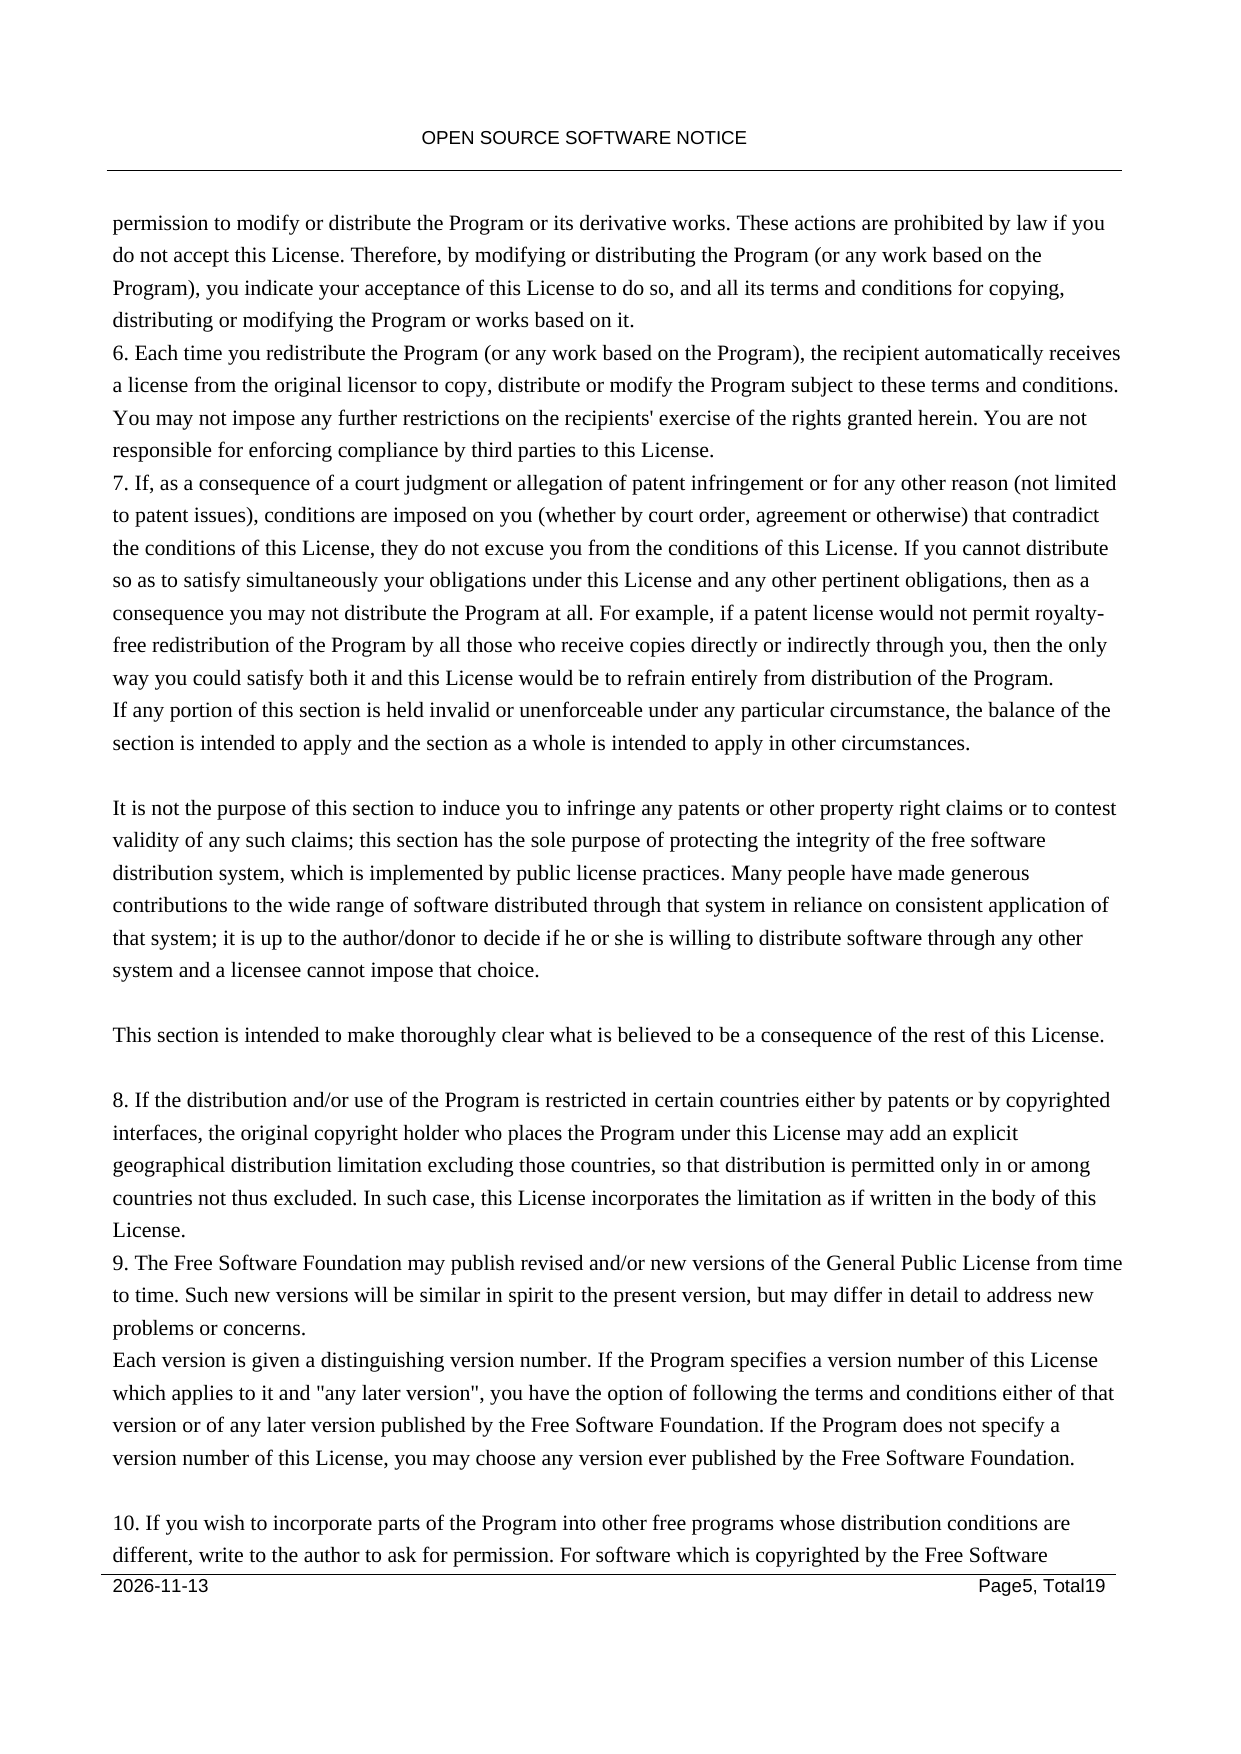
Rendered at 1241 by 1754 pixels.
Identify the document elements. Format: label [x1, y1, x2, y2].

text [112, 206, 1128, 1571]
